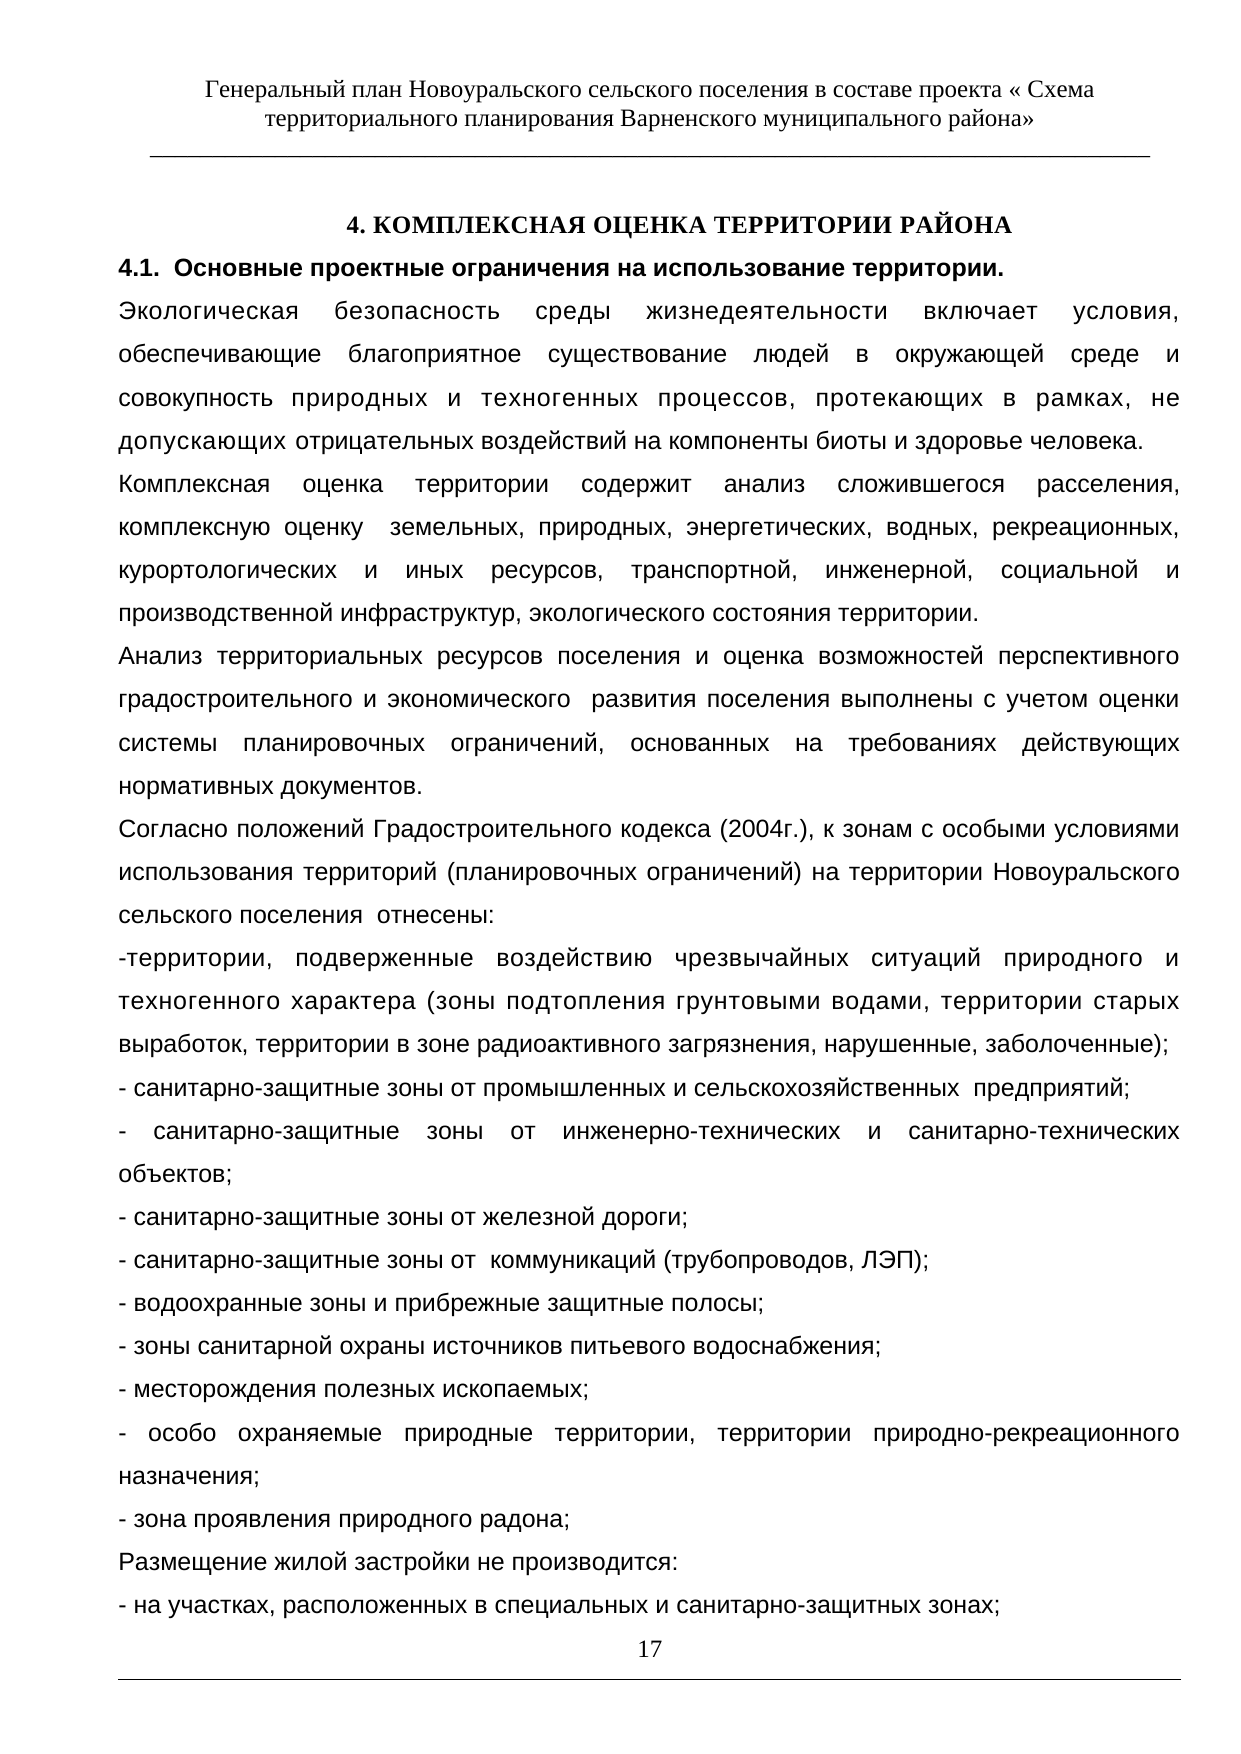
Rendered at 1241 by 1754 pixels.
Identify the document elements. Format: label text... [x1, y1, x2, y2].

text Согласно положений Градостроительного кодекса (2004г.), к зонам с особыми условиями использования территорий (планировочных ограничений) на территории Новоуральского сельского поселения отнесены: [118, 814, 1181, 929]
text - зоны санитарной охраны источников питьевого водоснабжения; [118, 1331, 1181, 1360]
text - зона проявления природного радона; [118, 1504, 1181, 1533]
text - месторождения полезных ископаемых; [118, 1374, 1181, 1403]
text 4.1. Основные проектные ограничения на использование территории. [118, 253, 1181, 282]
text Комплексная оценка территории содержит анализ сложившегося расселения, комплексную оценку земельных, природных, энергетических, водных, рекреационных, курортологических и иных ресурсов, транспортной, инженерной, социальной и производственной инфраструктур, экологического состояния территории. [118, 469, 1181, 627]
text - водоохранные зоны и прибрежные защитные полосы; [118, 1288, 1181, 1317]
text - особо охраняемые природные территории, территории природно-рекреационного назначения; [118, 1418, 1181, 1489]
text - санитарно-защитные зоны от железной дороги; [118, 1202, 1181, 1231]
text - санитарно-защитные зоны от коммуникаций (трубопроводов, ЛЭП); [118, 1245, 1181, 1274]
text - санитарно-защитные зоны от промышленных и сельскохозяйственных предприятий; [118, 1073, 1181, 1101]
text - на участках, расположенных в специальных и санитарно-защитных зонах; [118, 1590, 1181, 1619]
text Анализ территориальных ресурсов поселения и оценка возможностей перспективного градостроительного и экономического развития поселения выполнены с учетом оценки системы планировочных ограничений, основанных на требованиях действующих нормативных документов. [118, 641, 1181, 799]
text - санитарно-защитные зоны от инженерно-технических и санитарно-технических объектов; [118, 1116, 1181, 1188]
text -территории, подверженные воздействию чрезвычайных ситуаций природного и техногенного характера (зоны подтопления грунтовыми водами, территории старых выработок, территории в зоне радиоактивного загрязнения, нарушенные, заболоченные); [118, 943, 1181, 1058]
text Экологическая безопасность среды жизнедеятельности включает условия, обеспечивающие благоприятное существование людей в окружающей среде и совокупность природных и техногенных процессов, протекающих в рамках, не допускающих отрицательных воздействий на компоненты биоты и здоровье человека. [118, 296, 1181, 454]
subtitle 4. КОМПЛЕКСНАЯ ОЦЕНКА ТЕРРИТОРИИ РАЙОНА [118, 210, 1181, 239]
text Размещение жилой застройки не производится: [118, 1547, 1181, 1576]
